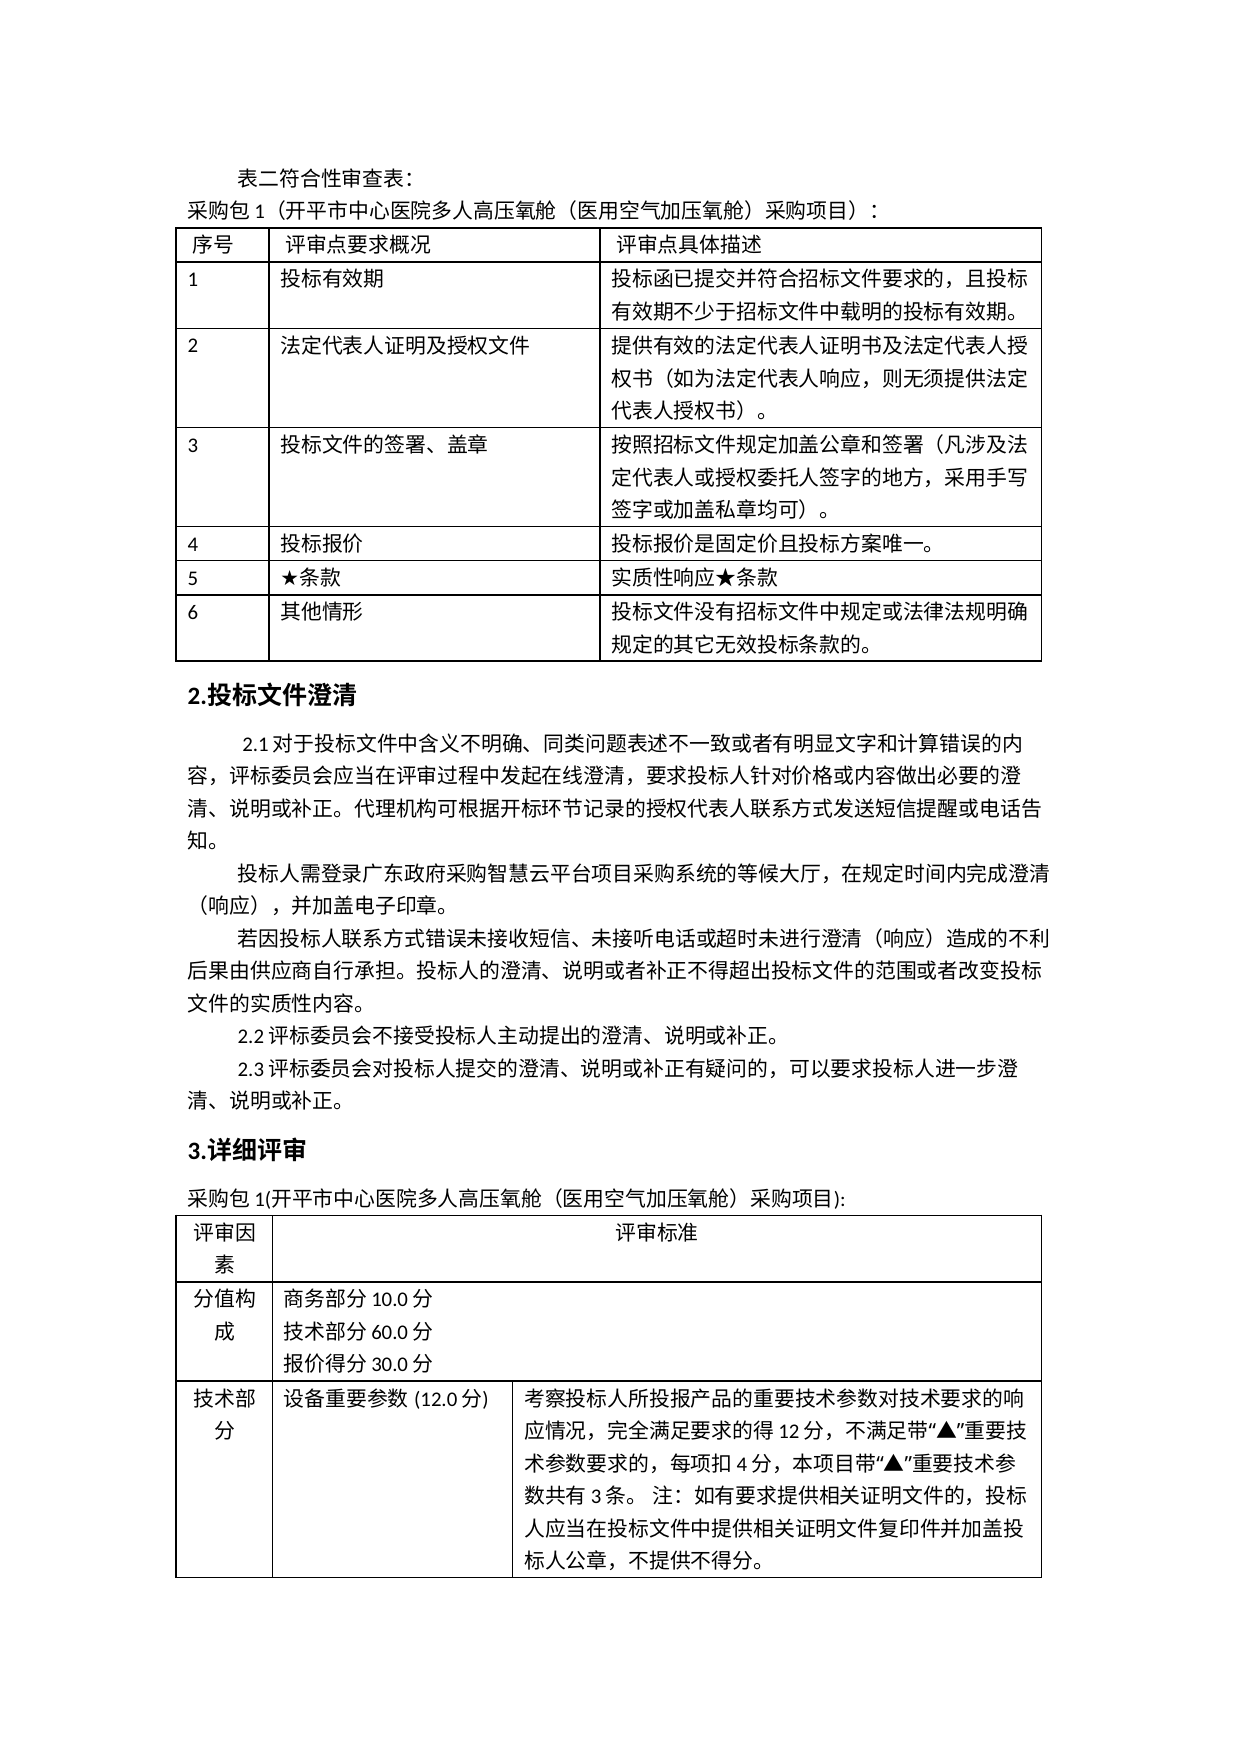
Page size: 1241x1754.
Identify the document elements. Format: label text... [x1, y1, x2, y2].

table_cell 6 [177, 596, 268, 660]
table_cell 4 [177, 527, 268, 560]
table_cell 2 [177, 329, 268, 427]
table_cell 商务部分10.0分 技术部分60.0分 报价得分30.0分 [273, 1283, 1041, 1380]
text 2.投标文件澄清 [187, 662, 1053, 727]
text 投标人需登录广东政府采购智慧云平台项目采购系统的等候大厅，在规定时间内完成澄清（响应），并加盖电子印章。 [187, 857, 1053, 922]
text 2.1对于投标文件中含义不明确、同类问题表述不一致或者有明显文字和计算错误的内容，评标委员会应当在评审过程中发起在线澄清，要求投标人针对价格或内容做出必要的澄清、说明或补正。代理机构可根据开标环节记录的授权代表人联系方式发送短信提醒或电话告知。 [187, 727, 1053, 857]
text 3.详细评审 [187, 1117, 1053, 1182]
text 2.2评标委员会不接受投标人主动提出的澄清、说明或补正。 [187, 1019, 1053, 1052]
table_cell ★条款 [270, 561, 599, 594]
table_cell 实质性响应★条款 [601, 561, 1041, 594]
text 若因投标人联系方式错误未接收短信、未接听电话或超时未进行澄清（响应）造成的不利后果由供应商自行承担。投标人的澄清、说明或者补正不得超出投标文件的范围或者改变投标文件的实质性内容。 [187, 922, 1053, 1019]
table_header 评审标准 [273, 1216, 1041, 1281]
text 表二符合性审查表： [187, 162, 1053, 194]
table_cell 3 [177, 428, 268, 526]
table_cell 投标函已提交并符合招标文件要求的，且投标有效期不少于招标文件中载明的投标有效期。 [601, 263, 1041, 328]
table_cell 法定代表人证明及授权文件 [270, 329, 599, 427]
table_cell 投标文件没有招标文件中规定或法律法规明确规定的其它无效投标条款的。 [601, 596, 1041, 660]
table_cell 设备重要参数 (12.0分) [273, 1382, 512, 1577]
table_cell 1 [177, 263, 268, 328]
text 2.3评标委员会对投标人提交的澄清、说明或补正有疑问的，可以要求投标人进一步澄清、说明或补正。 [187, 1052, 1053, 1117]
table_cell 分值构成 [177, 1283, 272, 1380]
text 采购包1(开平市中心医院多人高压氧舱（医用空气加压氧舱）采购项目): [187, 1182, 1053, 1214]
table_cell 投标报价是固定价且投标方案唯一。 [601, 527, 1041, 560]
text 采购包1（开平市中心医院多人高压氧舱（医用空气加压氧舱）采购项目）： [187, 194, 1053, 227]
table_cell 投标文件的签署、盖章 [270, 428, 599, 526]
table_cell 提供有效的法定代表人证明书及法定代表人授权书（如为法定代表人响应，则无须提供法定代表人授权书）。 [601, 329, 1041, 427]
table_header 评审因素 [177, 1216, 272, 1281]
table_header 评审点要求概况 [270, 229, 599, 261]
table_header 序号 [177, 229, 268, 261]
table_cell 考察投标人所投报产品的重要技术参数对技术要求的响应情况，完全满足要求的得12分，不满足带“▲”重要技术参数要求的，每项扣4分，本项目带“▲”重要技术参数共有3条。 注：如有要求提供相关证明文件的，投标人应当在投标文件中提供相关证明文件复印件并加盖投标人公章，不提供不得分。 [513, 1382, 1041, 1577]
table_cell 其他情形 [270, 596, 599, 660]
table_cell 投标报价 [270, 527, 599, 560]
table_cell 按照招标文件规定加盖公章和签署（凡涉及法定代表人或授权委托人签字的地方，采用手写签字或加盖私章均可）。 [601, 428, 1041, 526]
table_cell 5 [177, 561, 268, 594]
table_header 评审点具体描述 [601, 229, 1041, 261]
table_cell 技术部分 [177, 1382, 272, 1577]
table_cell 投标有效期 [270, 263, 599, 328]
